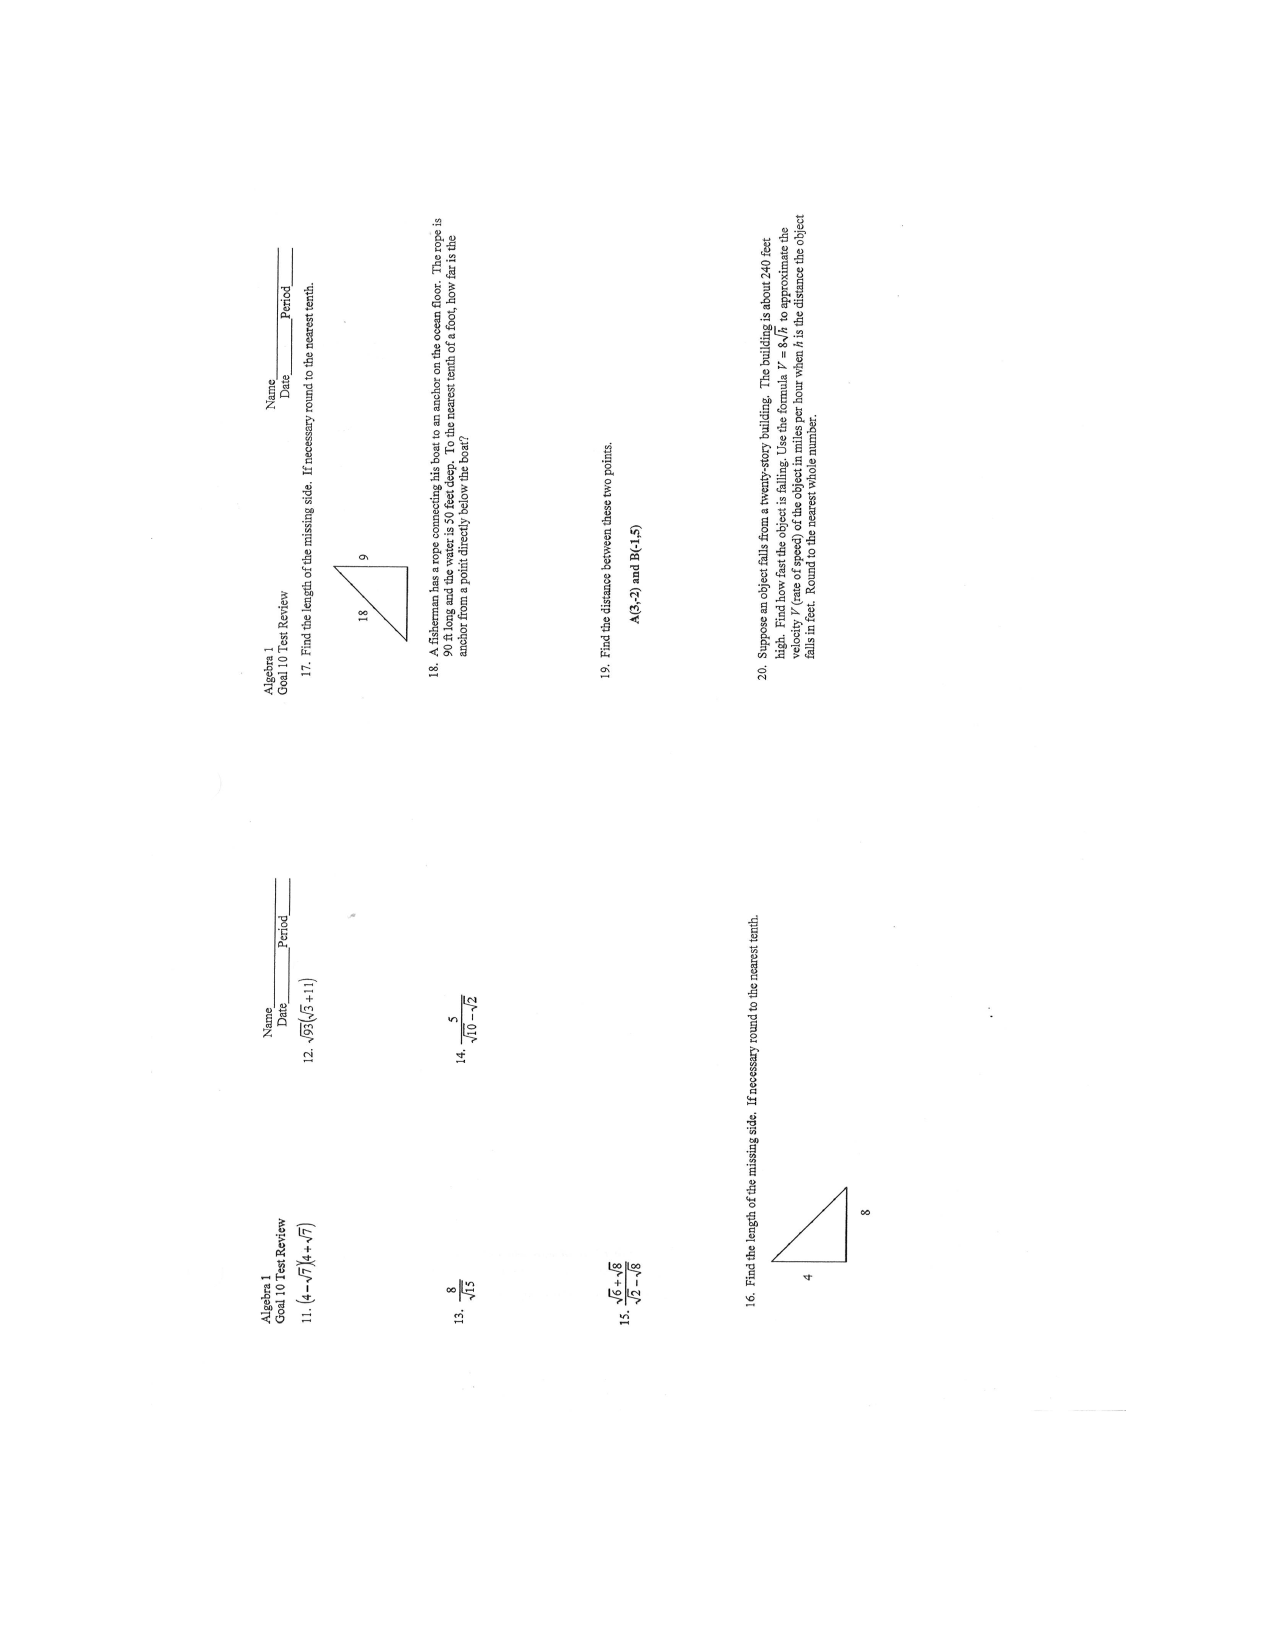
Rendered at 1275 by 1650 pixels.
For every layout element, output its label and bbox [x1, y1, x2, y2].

picture [152, 151, 1126, 1410]
